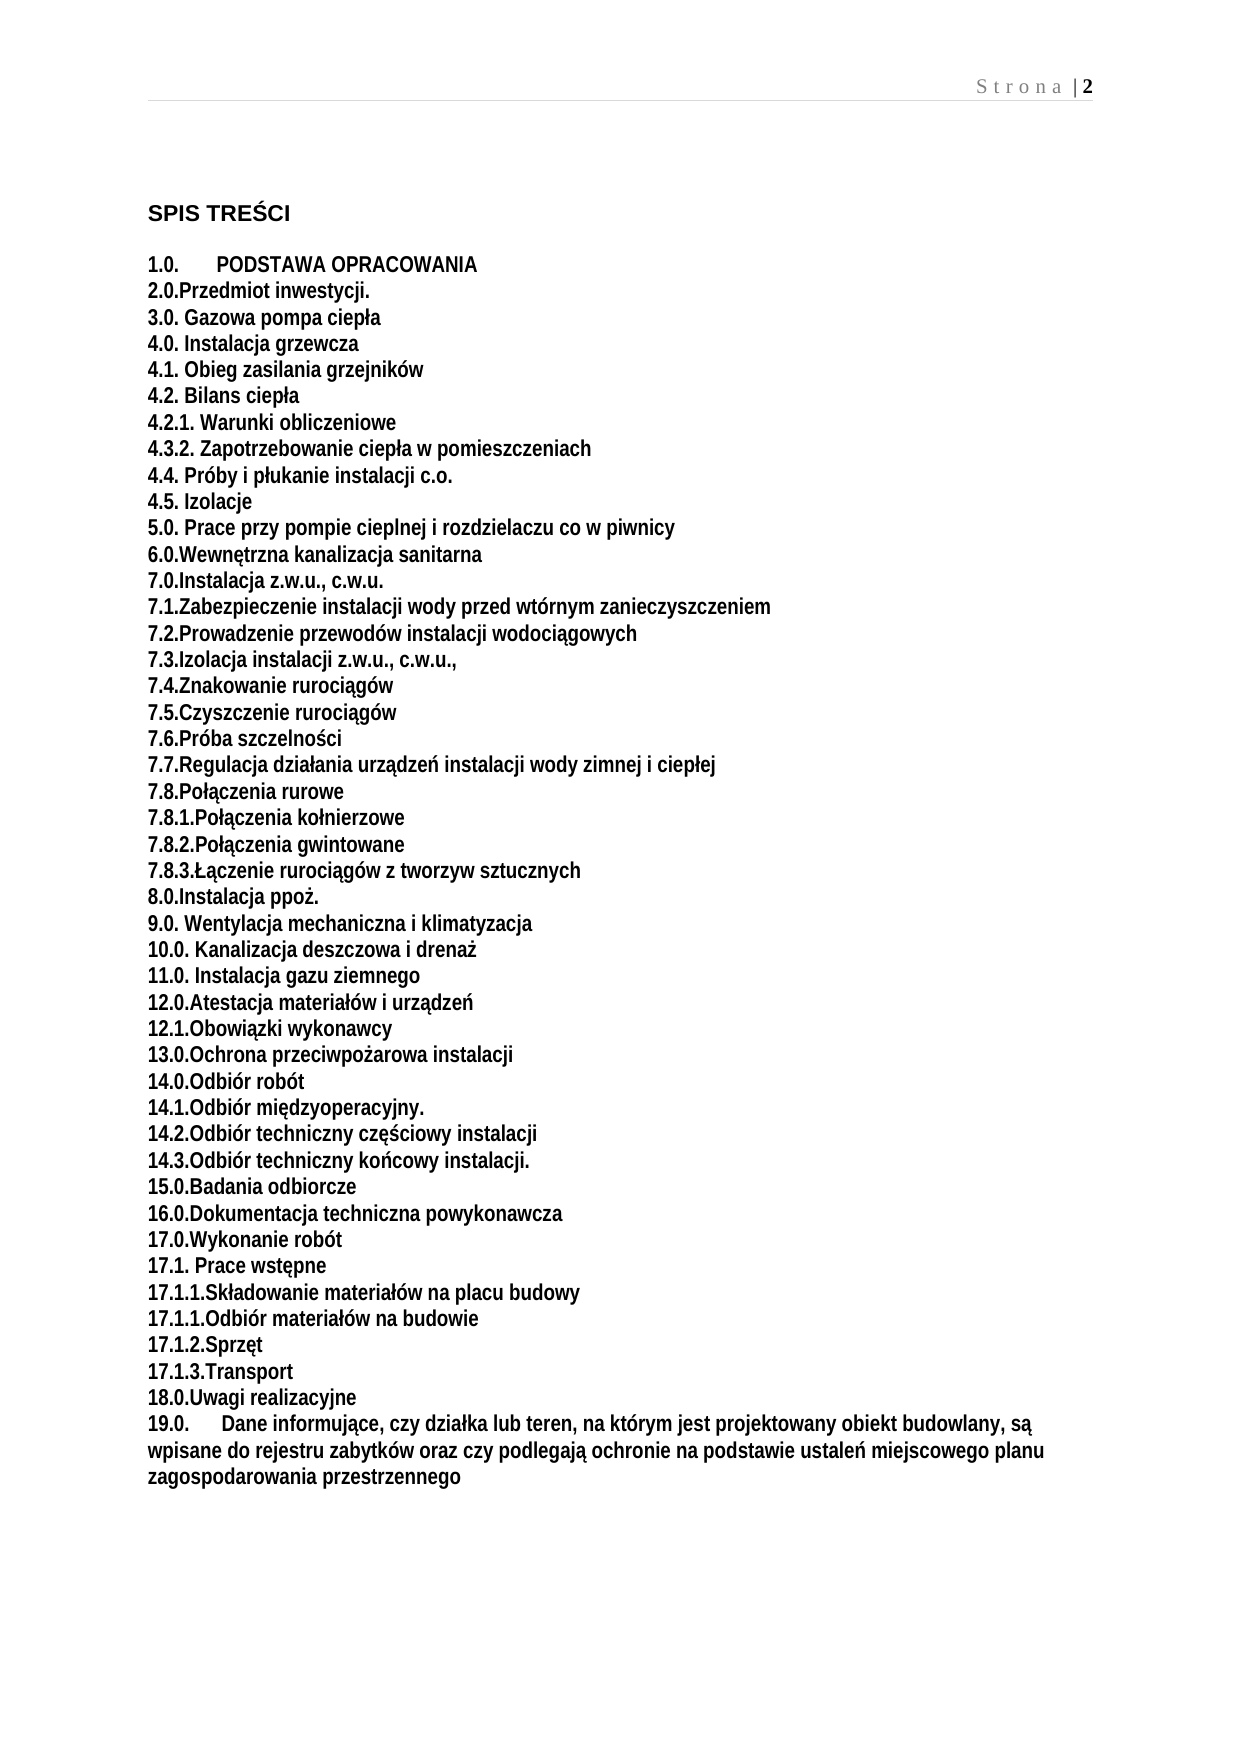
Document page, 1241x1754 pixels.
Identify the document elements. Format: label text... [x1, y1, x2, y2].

text 8.0.Instalacja ppoż. [148, 883, 1093, 909]
text 19.0. Dane informujące, czy działka lub teren, na którym jest projektowany obiekt budowlany, są wpisane do rejestru zabytków oraz czy podlegają ochronie na podstawie ustaleń miejscowego planu zagospodarowania przestrzennego [148, 1410, 1093, 1489]
text 7.1.Zabezpieczenie instalacji wody przed wtórnym zanieczyszczeniem [148, 593, 1093, 620]
text 14.3.Odbiór techniczny końcowy instalacji. [148, 1147, 1093, 1173]
text 5.0. Prace przy pompie cieplnej i rozdzielaczu co w piwnicy [148, 514, 1093, 541]
text 14.2.Odbiór techniczny częściowy instalacji [148, 1120, 1093, 1147]
text 4.4. Próby i płukanie instalacji c.o. [148, 462, 1093, 488]
text 2.0.Przedmiot inwestycji. [148, 277, 1093, 303]
text 4.1. Obieg zasilania grzejników [148, 356, 1093, 382]
text 7.2.Prowadzenie przewodów instalacji wodociągowych [148, 620, 1093, 646]
text 17.1. Prace wstępne [148, 1252, 1093, 1278]
text 16.0.Dokumentacja techniczna powykonawcza [148, 1199, 1093, 1226]
text 7.0.Instalacja z.w.u., c.w.u. [148, 567, 1093, 593]
text 4.2.1. Warunki obliczeniowe [148, 409, 1093, 435]
text 17.1.1.Składowanie materiałów na placu budowy [148, 1278, 1093, 1305]
text 7.8.Połączenia rurowe [148, 778, 1093, 804]
text SPIS TREŚCI [148, 200, 1093, 227]
text 4.3.2. Zapotrzebowanie ciepła w pomieszczeniach [148, 435, 1093, 462]
text 7.4.Znakowanie rurociągów [148, 672, 1093, 699]
text 7.5.Czyszczenie rurociągów [148, 699, 1093, 725]
text 14.0.Odbiór robót [148, 1068, 1093, 1094]
text 9.0. Wentylacja mechaniczna i klimatyzacja [148, 909, 1093, 936]
text 4.0. Instalacja grzewcza [148, 330, 1093, 356]
text 10.0. Kanalizacja deszczowa i drenaż [148, 936, 1093, 962]
text 18.0.Uwagi realizacyjne [148, 1384, 1093, 1410]
text 7.8.1.Połączenia kołnierzowe [148, 804, 1093, 831]
text 11.0. Instalacja gazu ziemnego [148, 962, 1093, 989]
text 14.1.Odbiór międzyoperacyjny. [148, 1094, 1093, 1120]
text 3.0. Gazowa pompa ciepła [148, 303, 1093, 330]
text 13.0.Ochrona przeciwpożarowa instalacji [148, 1041, 1093, 1068]
text 4.2. Bilans ciepła [148, 382, 1093, 409]
text 7.6.Próba szczelności [148, 725, 1093, 751]
text 7.7.Regulacja działania urządzeń instalacji wody zimnej i ciepłej [148, 751, 1093, 778]
text 6.0.Wewnętrzna kanalizacja sanitarna [148, 541, 1093, 567]
list PODSTAWA OPRACOWANIA [148, 251, 1093, 277]
text 7.8.2.Połączenia gwintowane [148, 831, 1093, 857]
text 4.5. Izolacje [148, 488, 1093, 514]
text 15.0.Badania odbiorcze [148, 1173, 1093, 1199]
text 7.3.Izolacja instalacji z.w.u., c.w.u., [148, 646, 1093, 672]
text 12.0.Atestacja materiałów i urządzeń [148, 989, 1093, 1015]
text 17.1.2.Sprzęt [148, 1331, 1093, 1358]
text 7.8.3.Łączenie rurociągów z tworzyw sztucznych [148, 857, 1093, 883]
text 17.1.3.Transport [148, 1358, 1093, 1384]
text 12.1.Obowiązki wykonawcy [148, 1015, 1093, 1041]
text 17.1.1.Odbiór materiałów na budowie [148, 1305, 1093, 1331]
text 17.0.Wykonanie robót [148, 1226, 1093, 1252]
